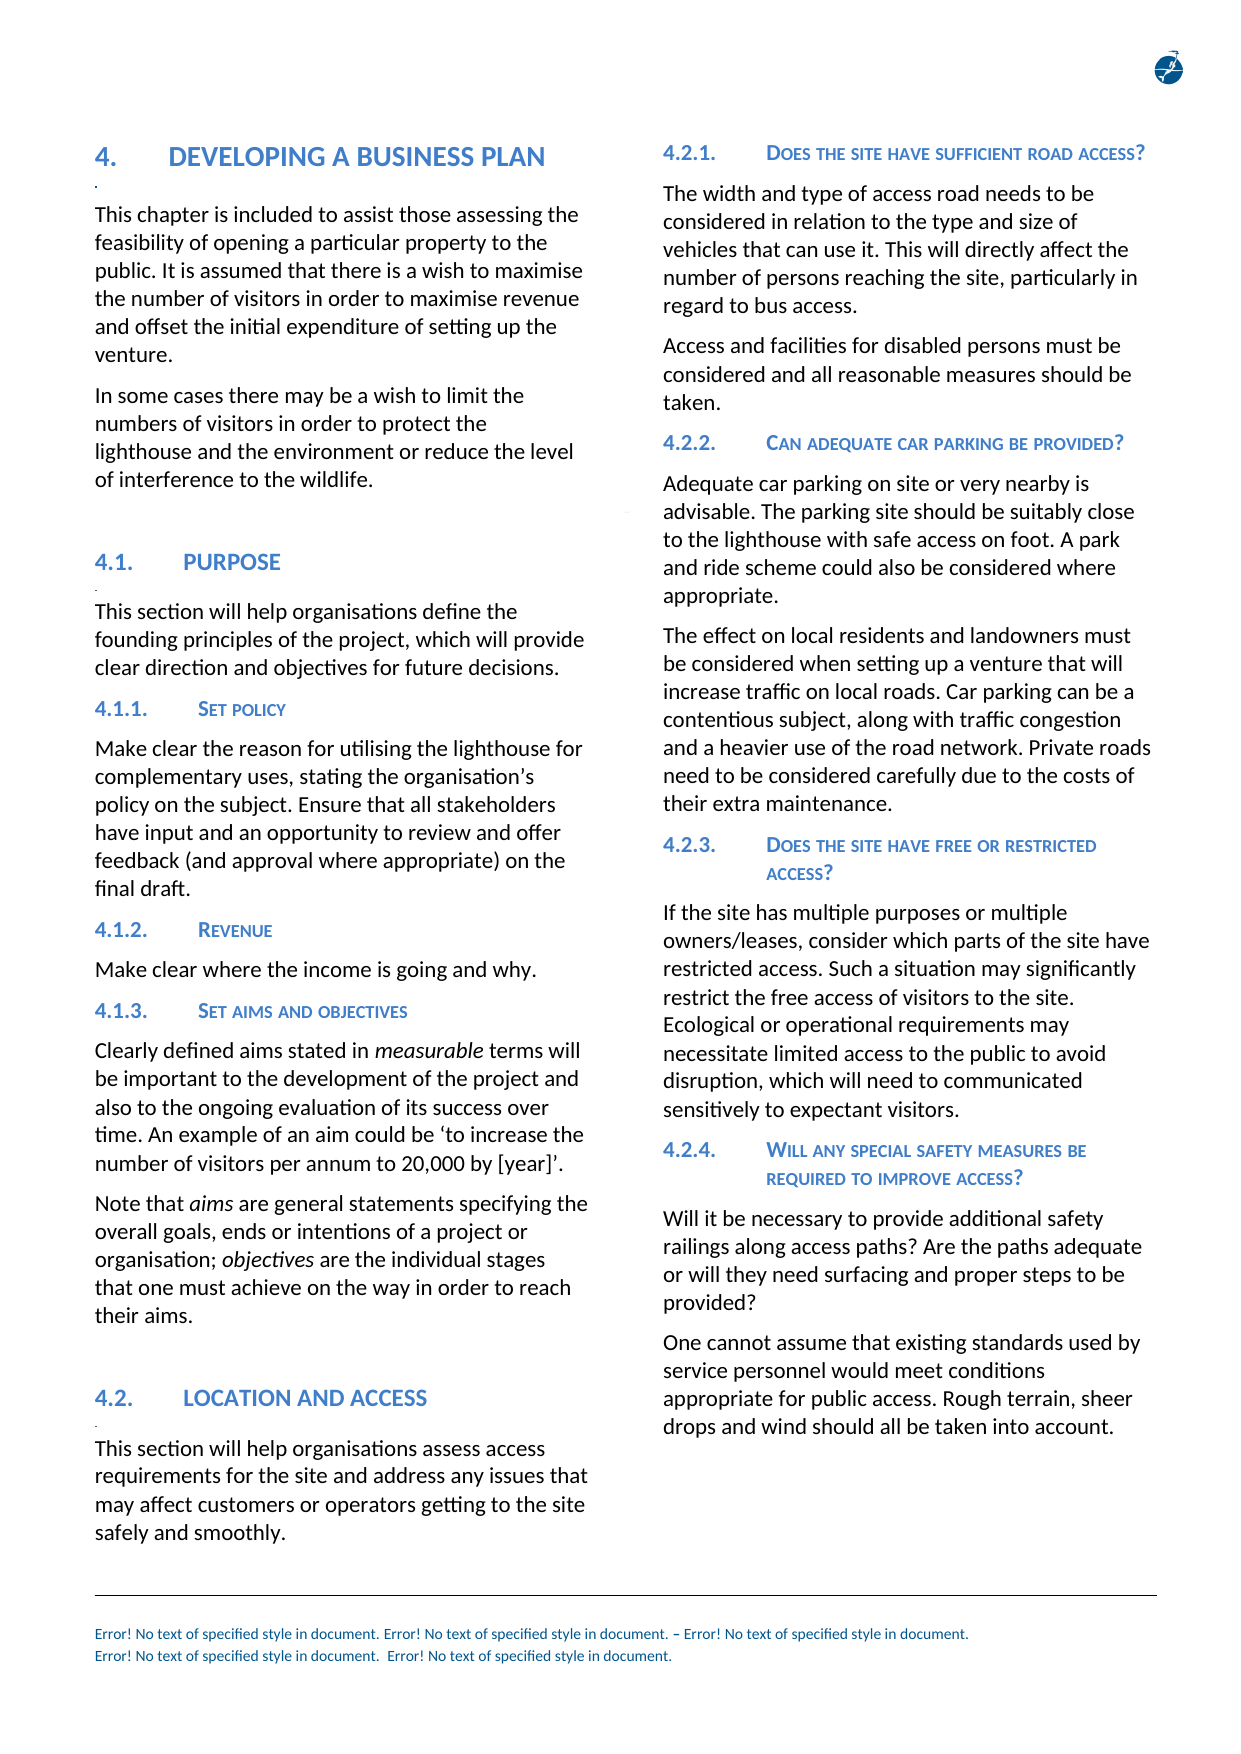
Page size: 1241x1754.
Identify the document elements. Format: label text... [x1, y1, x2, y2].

text Make clear the reason for utilising the lighthouse for complementary uses, stating the organisation’s policy on the subject. Ensure that all stakeholders have input and an opportunity to review and offer feedback (and approval where appropriate) on the final draft. [94, 734, 589, 902]
subtitle Revenue [94, 915, 589, 943]
text One cannot assume that existing standards used by service personnel would meet conditions appropriate for public access. Rough terrain, sheer drops and wind should all be taken into account. [663, 1328, 1157, 1440]
subtitle Does the site have free or restricted access? [663, 830, 1157, 886]
subtitle DEVELOPING A BUSINESS PLAN [94, 138, 589, 174]
text Access and facilities for disabled persons must be considered and all reasonable measures should be taken. [663, 332, 1157, 416]
text Will it be necessary to provide additional safety railings along access paths? Are the paths adequate or will they need surfacing and proper steps to be provided? [663, 1204, 1157, 1316]
subtitle Does the site have sufficient road access? [663, 138, 1157, 167]
text Clearly defined aims stated in measurable terms will be important to the development of the project and also to the ongoing evaluation of its success over time. An example of an aim could be ‘to increase the number of visitors per annum to 20,000 by [year]’. [94, 1037, 589, 1177]
text Note that aims are general statements specifying the overall goals, ends or intentions of a project or organisation; objectives are the individual stages that one must achieve on the way in order to reach their aims. [94, 1189, 589, 1329]
subtitle PURPOSE [94, 546, 589, 576]
subtitle Will any special safety measures be required to improve access? [663, 1135, 1157, 1191]
text The effect on local residents and landowners must be considered when setting up a venture that will increase traffic on local roads. Car parking can be a contentious subject, along with traffic congestion and a heavier use of the road network. Private roads need to be considered carefully due to the costs of their extra maintenance. [663, 621, 1157, 817]
text This chapter is included to assist those assessing the feasibility of opening a particular property to the public. It is assumed that there is a wish to maximise the number of visitors in order to maximise revenue and offset the initial expenditure of setting up the venture. [94, 200, 589, 368]
text If the site has multiple purposes or multiple owners/leases, consider which parts of the site have restricted access. Such a situation may significantly restrict the free access of visitors to the site. Ecological or operational requirements may necessitate limited access to the public to avoid disruption, which will need to communicated sensitively to expectant visitors. [663, 898, 1157, 1123]
text The width and type of access road needs to be considered in relation to the type and size of vehicles that can use it. This will directly affect the number of persons reaching the site, particularly in regard to bus access. [663, 179, 1157, 319]
text This section will help organisations define the founding principles of the project, which will provide clear direction and objectives for future decisions. [94, 597, 589, 681]
text Adequate car parking on site or very nearby is advisable. The parking site should be suitably close to the lighthouse with safe access on foot. A park and ride scheme could also be considered where appropriate. [663, 469, 1157, 609]
picture [1123, 0, 1241, 119]
subtitle Set policy [94, 694, 589, 722]
text This section will help organisations assess access requirements for the site and address any issues that may affect customers or operators getting to the site safely and smoothly. [94, 1434, 589, 1546]
subtitle Set aims and objectives [94, 996, 589, 1024]
subtitle Can adequate car parking be provided? [663, 428, 1157, 456]
text Make clear where the income is going and why. [94, 956, 589, 983]
subtitle LOCATION AND ACCESS [94, 1382, 589, 1413]
text In some cases there may be a wish to limit the numbers of visitors in order to protect the lighthouse and the environment or reduce the level of interference to the wildlife. [94, 381, 589, 493]
